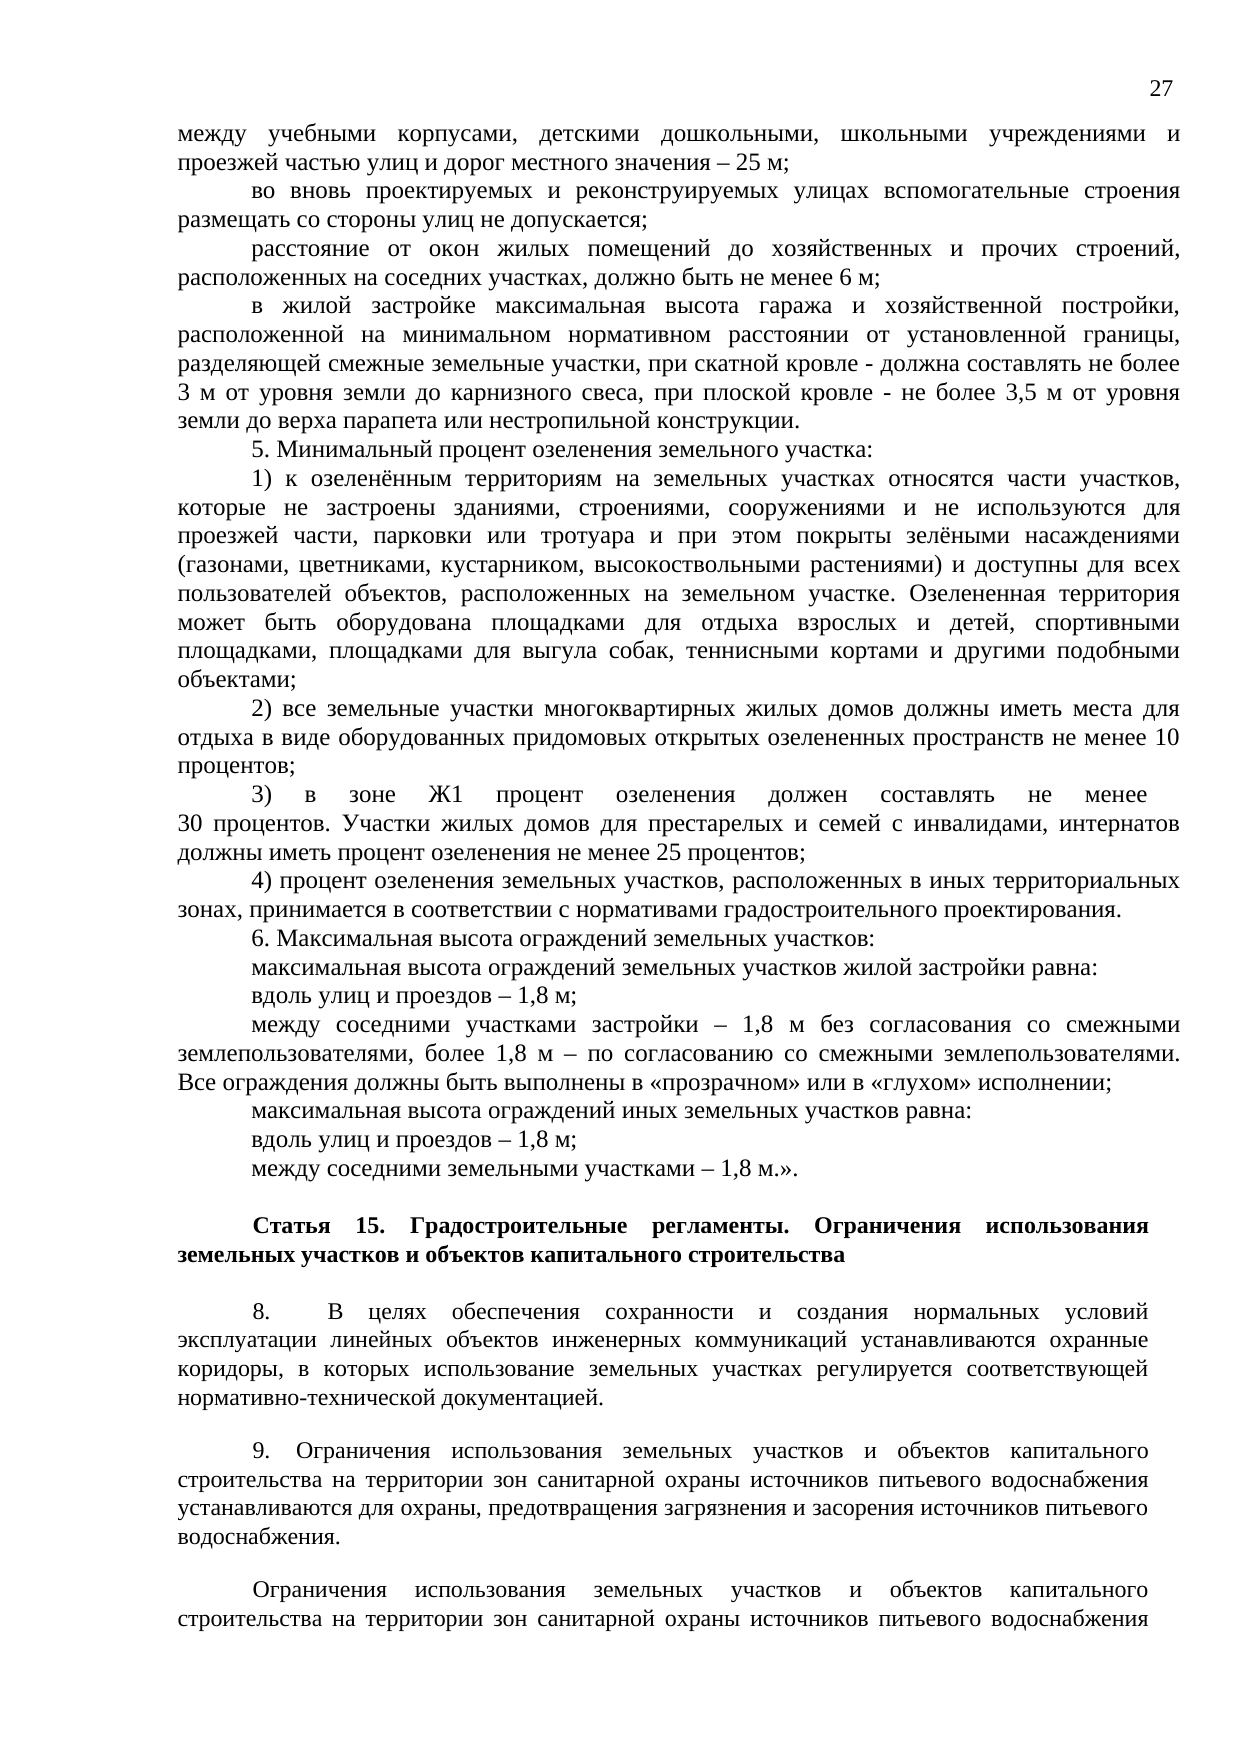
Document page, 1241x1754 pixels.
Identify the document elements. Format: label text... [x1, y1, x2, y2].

list Ограничения использования земельных участков и объектов капитального строительства на территории зон санитарной охраны источников питьевого водоснабжения устанавливаются для охраны, предотвращения загрязнения и засорения источников питьевого водоснабжения. [177, 1436, 1149, 1550]
text максимальная высота ограждений земельных участков жилой застройки равна: [177, 952, 1181, 981]
text во вновь проектируемых и реконструируемых улицах вспомогательные строения размещать со стороны улиц не допускается; [177, 176, 1181, 233]
text максимальная высота ограждений иных земельных участков равна: [177, 1096, 1181, 1124]
text 1) к озеленённым территориям на земельных участках относятся части участков, которые не застроены зданиями, строениями, сооружениями и не используются для проезжей части, парковки или тротуара и при этом покрыты зелёными насаждениями (газонами, цветниками, кустарником, высокоствольными растениями) и доступны для всех пользователей объектов, расположенных на земельном участке. Озелененная территория может быть оборудована площадками для отдыха взрослых и детей, спортивными площадками, площадками для выгула собак, теннисными кортами и другими подобными объектами; [177, 463, 1181, 693]
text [177, 118, 1181, 176]
text 3) в зоне Ж1 процент озеленения должен составлять не менее 30 процентов. Участки жилых домов для престарелых и семей с инвалидами, интернатов должны иметь процент озеленения не менее 25 процентов; [177, 779, 1181, 866]
text 2) все земельные участки многоквартирных жилых домов должны иметь места для отдыха в виде оборудованных придомовых открытых озелененных пространств не менее 10 процентов; [177, 693, 1181, 779]
text расстояние от окон жилых помещений до хозяйственных и прочих строений, расположенных на соседних участках, должно быть не менее 6 м; [177, 233, 1181, 291]
text между соседними участками застройки – 1,8 м без согласования со смежными землепользователями, более 1,8 м – по согласованию со смежными землепользователями. Все ограждения должны быть выполнены в «прозрачном» или в «глухом» исполнении; [177, 1009, 1181, 1096]
text 6. Максимальная высота ограждений земельных участков: [177, 923, 1181, 952]
text 4) процент озеленения земельных участков, расположенных в иных территориальных зонах, принимается в соответствии с нормативами градостроительного проектирования. [177, 866, 1181, 923]
text вдоль улиц и проездов – 1,8 м; [177, 1124, 1181, 1153]
text вдоль улиц и проездов – 1,8 м; [177, 981, 1181, 1009]
text между соседними земельными участками – 1,8 м.». [177, 1153, 1181, 1182]
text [177, 1575, 1149, 1632]
text Статья 15. Градостроительные регламенты. Ограничения использования земельных участков и объектов капитального строительства [177, 1211, 1149, 1268]
list В целях обеспечения сохранности и создания нормальных условий эксплуатации линейных объектов инженерных коммуникаций устанавливаются охранные коридоры, в которых использование земельных участках регулируется соответствующей нормативно-технической документацией. [177, 1296, 1149, 1411]
text 5. Минимальный процент озеленения земельного участка: [177, 434, 1181, 463]
text в жилой застройке максимальная высота гаража и хозяйственной постройки, расположенной на минимальном нормативном расстоянии от установленной границы, разделяющей смежные земельные участки, при скатной кровле - должна составлять не более 3 м от уровня земли до карнизного свеса, при плоской кровле - не более 3,5 м от уровня земли до верха парапета или нестропильной конструкции. [177, 291, 1181, 434]
